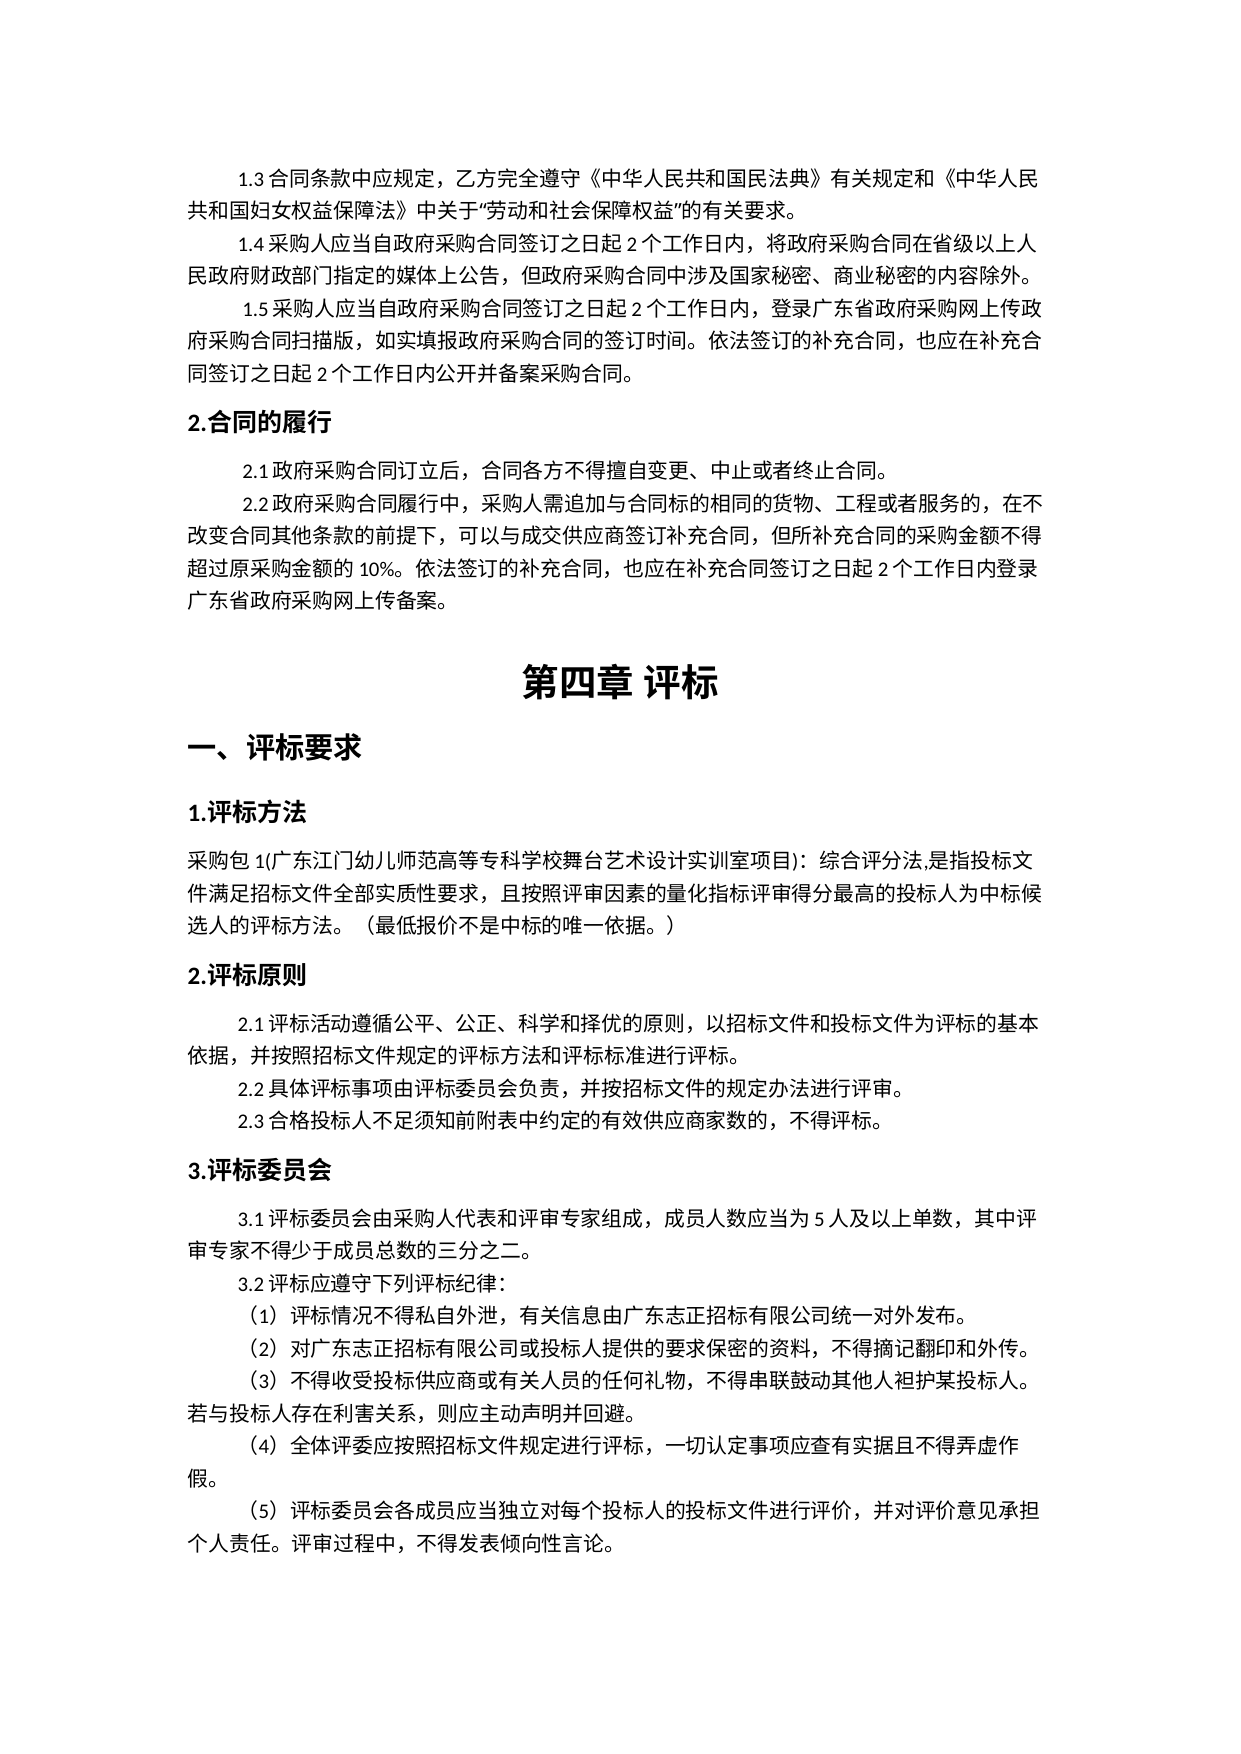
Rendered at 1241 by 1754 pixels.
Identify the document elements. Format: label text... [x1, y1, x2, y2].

text 1.5采购人应当自政府采购合同签订之日起2个工作日内，登录广东省政府采购网上传政府采购合同扫描版，如实填报政府采购合同的签订时间。依法签订的补充合同，也应在补充合同签订之日起2个工作日内公开并备案采购合同。 [187, 292, 1053, 389]
text （2）对广东志正招标有限公司或投标人提供的要求保密的资料，不得摘记翻印和外传。 [187, 1332, 1053, 1364]
text 2.3合格投标人不足须知前附表中约定的有效供应商家数的，不得评标。 [187, 1104, 1053, 1137]
text 一、评标要求 [187, 714, 1053, 779]
text 2.评标原则 [187, 942, 1053, 1007]
text 2.2政府采购合同履行中，采购人需追加与合同标的相同的货物、工程或者服务的，在不改变合同其他条款的前提下，可以与成交供应商签订补充合同，但所补充合同的采购金额不得超过原采购金额的10%。依法签订的补充合同，也应在补充合同签订之日起2个工作日内登录广东省政府采购网上传备案。 [187, 487, 1053, 617]
text 3.2评标应遵守下列评标纪律： [187, 1267, 1053, 1299]
text 采购包1(广东江门幼儿师范高等专科学校舞台艺术设计实训室项目)：综合评分法,是指投标文件满足招标文件全部实质性要求，且按照评审因素的量化指标评审得分最高的投标人为中标候选人的评标方法。（最低报价不是中标的唯一依据。） [187, 844, 1053, 942]
text （5）评标委员会各成员应当独立对每个投标人的投标文件进行评价，并对评价意见承担个人责任。评审过程中，不得发表倾向性言论。 [187, 1494, 1053, 1559]
text 1.4采购人应当自政府采购合同签订之日起2个工作日内，将政府采购合同在省级以上人民政府财政部门指定的媒体上公告，但政府采购合同中涉及国家秘密、商业秘密的内容除外。 [187, 227, 1053, 292]
text （3）不得收受投标供应商或有关人员的任何礼物，不得串联鼓动其他人袒护某投标人。若与投标人存在利害关系，则应主动声明并回避。 [187, 1364, 1053, 1429]
text 1.3合同条款中应规定，乙方完全遵守《中华人民共和国民法典》有关规定和《中华人民共和国妇女权益保障法》中关于“劳动和社会保障权益”的有关要求。 [187, 162, 1053, 227]
text 2.1评标活动遵循公平、公正、科学和择优的原则，以招标文件和投标文件为评标的基本依据，并按照招标文件规定的评标方法和评标标准进行评标。 [187, 1007, 1053, 1072]
text （1）评标情况不得私自外泄，有关信息由广东志正招标有限公司统一对外发布。 [187, 1299, 1053, 1332]
text 2.合同的履行 [187, 389, 1053, 454]
text （4）全体评委应按照招标文件规定进行评标，一切认定事项应查有实据且不得弄虚作假。 [187, 1429, 1053, 1494]
text 2.1政府采购合同订立后，合同各方不得擅自变更、中止或者终止合同。 [187, 454, 1053, 487]
text 2.2具体评标事项由评标委员会负责，并按招标文件的规定办法进行评审。 [187, 1072, 1053, 1104]
text 3.1评标委员会由采购人代表和评审专家组成，成员人数应当为5人及以上单数，其中评审专家不得少于成员总数的三分之二。 [187, 1202, 1053, 1267]
text 第四章 评标 [187, 649, 1053, 714]
text 1.评标方法 [187, 779, 1053, 844]
text 3.评标委员会 [187, 1137, 1053, 1202]
